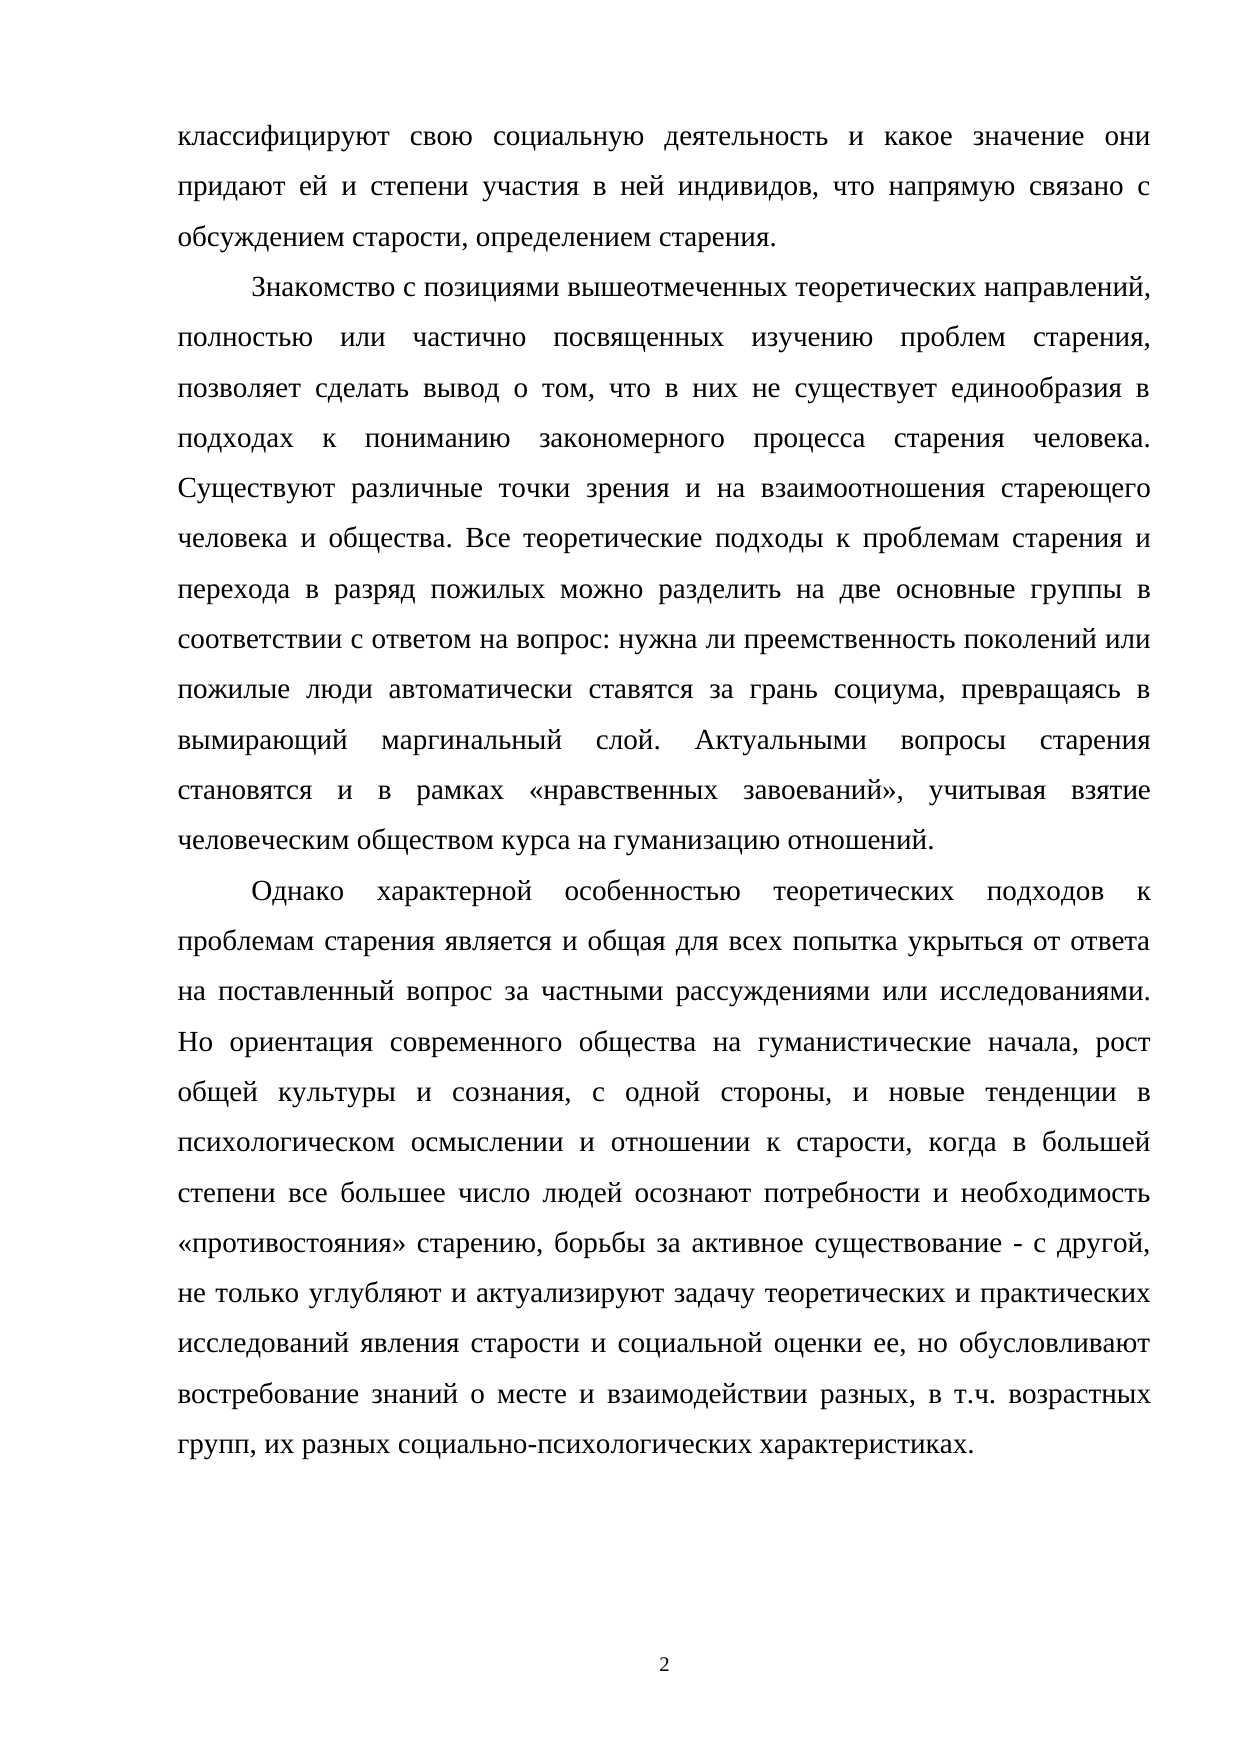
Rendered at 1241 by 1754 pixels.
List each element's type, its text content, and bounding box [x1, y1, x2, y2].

text Однако характерной особенностью теоретических подходов к проблемам старения является и общая для всех попытка укрыться от ответа на поставленный вопрос за частными рассуждениями или исследованиями. Но ориентация современного общества на гуманистические начала, рост общей культуры и сознания, с одной стороны, и новые тенденции в психологическом осмыслении и отношении к старости, когда в большей степени все большее число людей осознают потребности и необходимость «противостояния» старению, борьбы за активное существование - с другой, не только углубляют и актуализируют задачу теоретических и практических исследований явления старости и социальной оценки ее, но обусловливают востребование знаний о месте и взаимодействии разных, в т.ч. возрастных групп, их разных социально-психологических характеристиках. [177, 873, 1152, 1460]
text Знакомство с позициями вышеотмеченных теоретических направлений, полностью или частично посвященных изучению проблем старения, позволяет сделать вывод о том, что в них не существует единообразия в подходах к пониманию закономерного процесса старения человека. Существуют различные точки зрения и на взаимоотношения стареющего человека и общества. Все теоретические подходы к проблемам старения и перехода в разряд пожилых можно разделить на две основные группы в соответствии с ответом на вопрос: нужна ли преемственность поколений или пожилые люди автоматически ставятся за грань социума, превращаясь в вымирающий маргинальный слой. Актуальными вопросы старения становятся и в рамках «нравственных завоеваний», учитывая взятие человеческим обществом курса на гуманизацию отношений. [177, 269, 1152, 856]
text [177, 118, 1152, 252]
